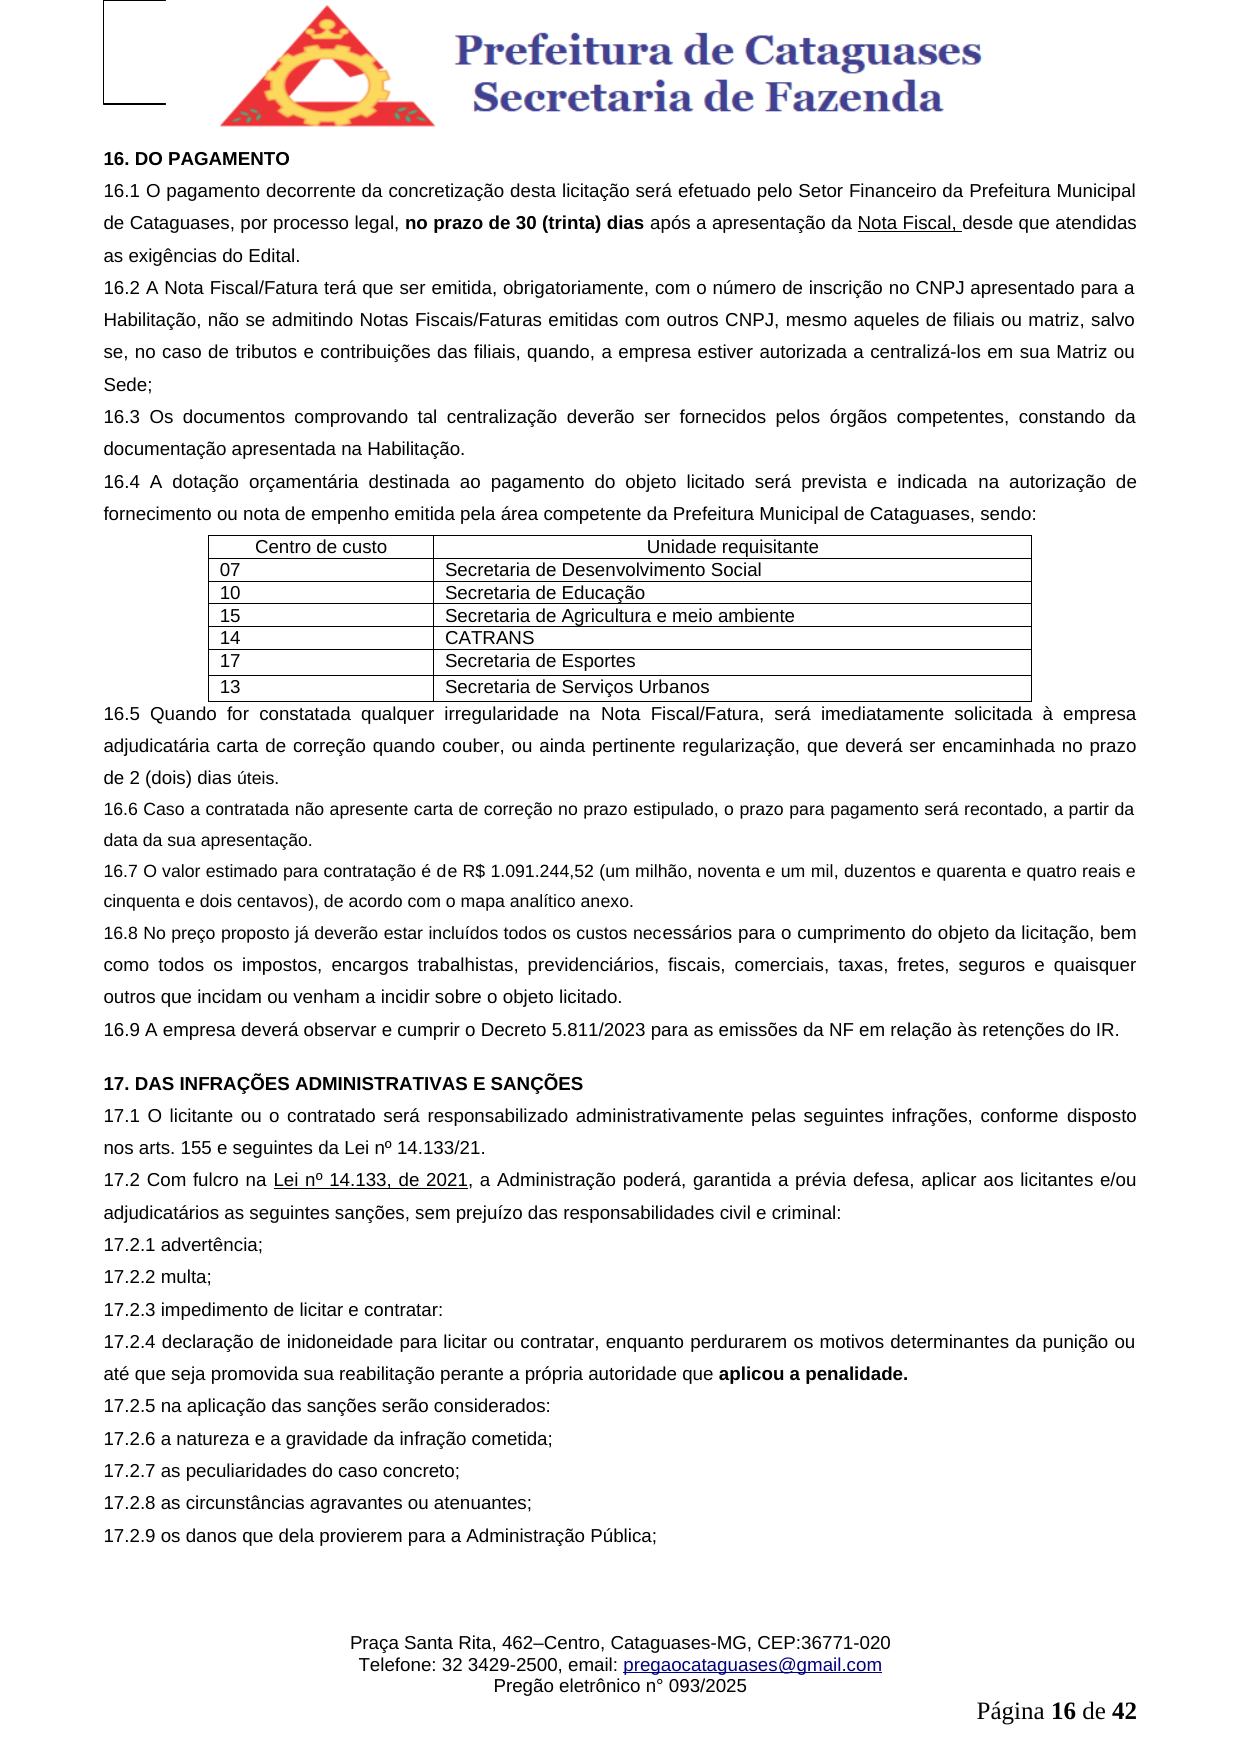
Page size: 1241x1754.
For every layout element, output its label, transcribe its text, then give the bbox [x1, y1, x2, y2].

text 17.2.1 advertência; [103, 1234, 1137, 1255]
text 17.1 O licitante ou o contratado será responsabilizado administrativamente pelas seguintes infrações, conforme disposto nos arts. 155 e seguintes da Lei nº 14.133/21. [103, 1105, 1137, 1158]
table_header Unidade requisitante [434, 536, 1031, 558]
table_cell CATRANS [434, 627, 1031, 649]
text 17.2.9 os danos que dela provierem para a Administração Pública; [103, 1524, 1137, 1546]
list 17. DAS INFRAÇÕES ADMINISTRATIVAS E SANÇÕES [103, 1072, 1137, 1094]
table_cell 13 [209, 676, 433, 701]
table_cell Secretaria de Desenvolvimento Social [434, 559, 1031, 581]
table_cell 15 [209, 604, 433, 626]
table_cell 07 [209, 559, 433, 581]
text 16. DO PAGAMENTO [103, 147, 1137, 169]
table_header Centro de custo [209, 536, 433, 558]
text 16.1 O pagamento decorrente da concretização desta licitação será efetuado pelo Setor Financeiro da Prefeitura Municipal de Cataguases, por processo legal, no prazo de 30 (trinta) dias após a apresentação da Nota Fiscal, desde que atendidas as exigências do Edital. [103, 180, 1137, 266]
table_cell 10 [209, 582, 433, 603]
text 17.2.6 a natureza e a gravidade da infração cometida; [103, 1428, 1137, 1449]
text 16.2 A Nota Fiscal/Fatura terá que ser emitida, obrigatoriamente, com o número de inscrição no CNPJ apresentado para a Habilitação, não se admitindo Notas Fiscais/Faturas emitidas com outros CNPJ, mesmo aqueles de filiais ou matriz, salvo se, no caso de tributos e contribuições das filiais, quando, a empresa estiver autorizada a centralizá-los em sua Matriz ou Sede; [103, 277, 1137, 395]
table_cell 14 [209, 627, 433, 649]
text 17.2.5 na aplicação das sanções serão considerados: [103, 1395, 1137, 1417]
text 16.4 A dotação orçamentária destinada ao pagamento do objeto licitado será prevista e indicada na autorização de fornecimento ou nota de empenho emitida pela área competente da Prefeitura Municipal de Cataguases, sendo: [103, 470, 1137, 524]
text 16.9 A empresa deverá observar e cumprir o Decreto 5.811/2023 para as emissões da NF em relação às retenções do IR. [103, 1018, 1137, 1040]
list 16.6 Caso a contratada não apresente carta de correção no prazo estipulado, o prazo para pagamento será recontado, a partir da data da sua apresentação. [103, 799, 1137, 850]
picture [165, 0, 1075, 148]
table_cell Secretaria de Serviços Urbanos [434, 676, 1031, 701]
table_cell Secretaria de Esportes [434, 650, 1031, 675]
text 17.2.7 as peculiaridades do caso concreto; [103, 1460, 1137, 1481]
text 17.2.8 as circunstâncias agravantes ou atenuantes; [103, 1492, 1137, 1514]
text 17.2.2 multa; [103, 1266, 1137, 1288]
text 17.2.3 impedimento de licitar e contratar: [103, 1298, 1137, 1320]
table_cell 17 [209, 650, 433, 675]
table_cell Secretaria de Educação [434, 582, 1031, 603]
list 16.7 O valor estimado para contratação é de R$ 1.091.244,52 (um milhão, noventa e um mil, duzentos e quarenta e quatro reais e cinquenta e dois centavos), de acordo com o mapa analítico anexo. [103, 860, 1137, 911]
text 16.8 No preço proposto já deverão estar incluídos todos os custos necessários para o cumprimento do objeto da licitação, bem como todos os impostos, encargos trabalhistas, previdenciários, fiscais, comerciais, taxas, fretes, seguros e quaisquer outros que incidam ou venham a incidir sobre o objeto licitado. [103, 922, 1137, 1008]
text 16.3 Os documentos comprovando tal centralização deverão ser fornecidos pelos órgãos competentes, constando da documentação apresentada na Habilitação. [103, 406, 1137, 460]
text 17.2 Com fulcro na Lei nº 14.133, de 2021, a Administração poderá, garantida a prévia defesa, aplicar aos licitantes e/ou adjudicatários as seguintes sanções, sem prejuízo das responsabilidades civil e criminal: [103, 1169, 1137, 1223]
text 17.2.4 declaração de inidoneidade para licitar ou contratar, enquanto perdurarem os motivos determinantes da punição ou até que seja promovida sua reabilitação perante a própria autoridade que aplicou a penalidade. [103, 1331, 1137, 1384]
list 16.5 Quando for constatada qualquer irregularidade na Nota Fiscal/Fatura, será imediatamente solicitada à empresa adjudicatária carta de correção quando couber, ou ainda pertinente regularização, que deverá ser encaminhada no prazo de 2 (dois) dias úteis. [103, 702, 1137, 788]
table_cell Secretaria de Agricultura e meio ambiente [434, 604, 1031, 626]
